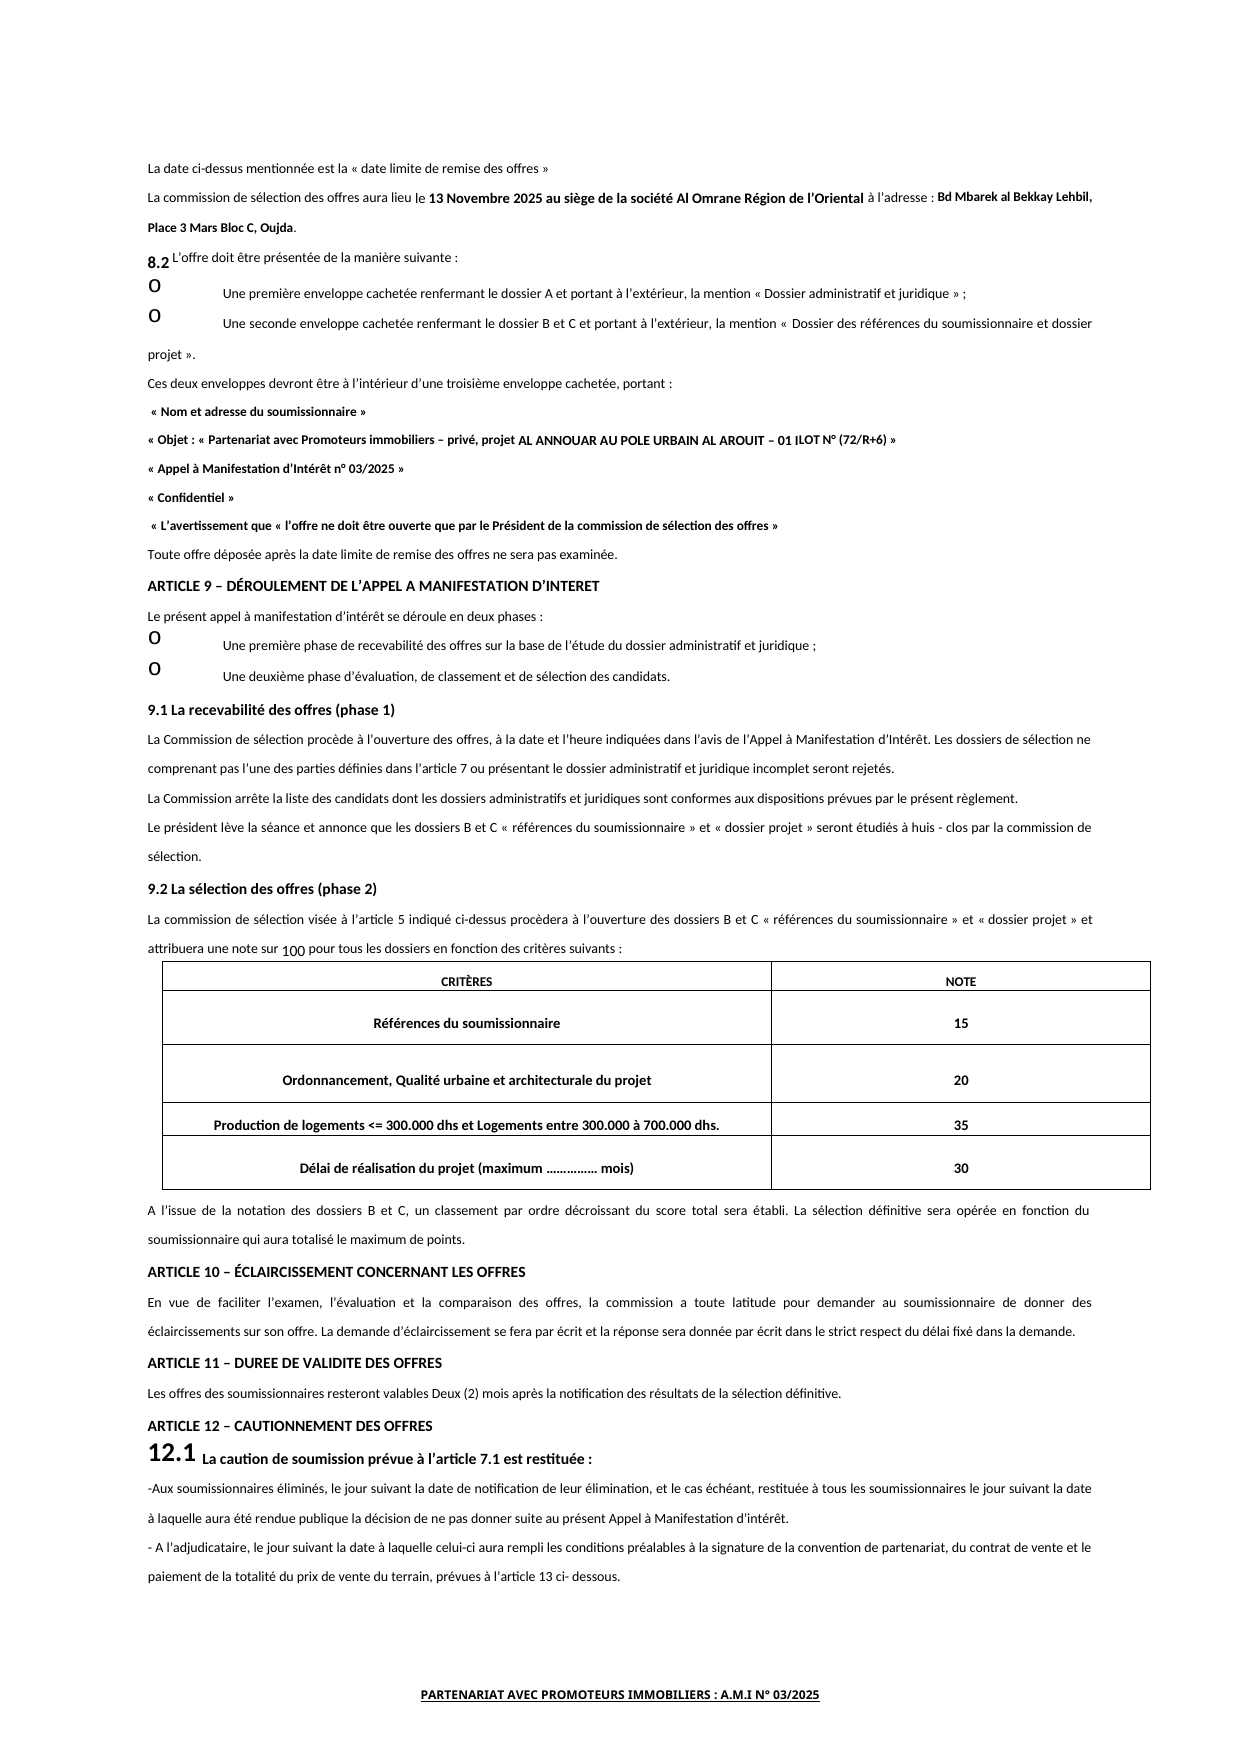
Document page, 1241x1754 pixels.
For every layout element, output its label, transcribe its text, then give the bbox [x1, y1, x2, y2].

text La Commission arrête la liste des candidats dont les dossiers administratifs et juridiques sont conformes aux dispositions prévues par le présent règlement. [147, 777, 1093, 807]
text « L’avertissement que « l’offre ne doit être ouverte que par le Président de la commission de sélection des offres » [147, 505, 1093, 533]
list Une seconde enveloppe cachetée renfermant le dossier B et C et portant à l’extérieur, la mention « Dossier des références du soumissionnaire et dossier projet ». [147, 303, 1093, 363]
text La date ci-dessus mentionnée est la « date limite de remise des offres » [148, 148, 1093, 177]
table_cell 30 [772, 1136, 1150, 1188]
table_cell Références du soumissionnaire [163, 991, 771, 1044]
text « Objet : « Partenariat avec Promoteurs immobiliers – privé, projet AL ANNOUAR AU POLE URBAIN AL AROUIT – 01 ILOT N° (72/R+6) » [147, 420, 1093, 449]
text « Appel à Manifestation d’Intérêt n° 03/2025 » [147, 449, 1093, 477]
text ARTICLE 10 – ÉCLAIRCISSEMENT CONCERNANT LES OFFRES [147, 1248, 1093, 1281]
text Ces deux enveloppes devront être à l’intérieur d’une troisième enveloppe cachetée, portant : [147, 363, 1093, 392]
table_header NOTE [772, 962, 1150, 989]
text Toute offre déposée après la date limite de remise des offres ne sera pas examinée. [147, 533, 1093, 562]
text 8.2 L’offre doit être présentée de la manière suivante : [147, 237, 1093, 272]
text En vue de faciliter l’examen, l’évaluation et la comparaison des offres, la commission a toute latitude pour demander au soumissionnaire de donner des éclaircissements sur son offre. La demande d’éclaircissement se fera par écrit et la réponse sera donnée par écrit dans le strict respect du délai fixé dans la demande. [147, 1281, 1093, 1340]
table_cell Délai de réalisation du projet (maximum …………… mois) [163, 1136, 771, 1188]
list Une deuxième phase d’évaluation, de classement et de sélection des candidats. [147, 655, 1093, 686]
text Le présent appel à manifestation d’intérêt se déroule en deux phases : [147, 596, 1093, 625]
text La commission de sélection des offres aura lieu le 13 Novembre 2025 au siège de la société Al Omrane Région de l’Oriental à l’adresse : Bd Mbarek al Bekkay Lehbil, Place 3 Mars Bloc C, Oujda. [147, 177, 1093, 237]
text Le président lève la séance et annonce que les dossiers B et C « références du soumissionnaire » et « dossier projet » seront étudiés à huis - clos par la commission de sélection. [147, 807, 1093, 865]
text Les offres des soumissionnaires resteront valables Deux (2) mois après la notification des résultats de la sélection définitive. [147, 1373, 1093, 1402]
table_header CRITÈRES [163, 962, 771, 989]
text A l’issue de la notation des dossiers B et C, un classement par ordre décroissant du score total sera établi. La sélection définitive sera opérée en fonction du soumissionnaire qui aura totalisé le maximum de points. [147, 1189, 1093, 1248]
text -Aux soumissionnaires éliminés, le jour suivant la date de notification de leur élimination, et le cas échéant, restituée à tous les soumissionnaires le jour suivant la date à laquelle aura été rendue publique la décision de ne pas donner suite au présent Appel à Manifestation d’intérêt. [148, 1468, 1093, 1527]
list Une première phase de recevabilité des offres sur la base de l’étude du dossier administratif et juridique ; [147, 625, 1093, 655]
text « Confidentiel » [147, 477, 1093, 505]
table_cell Production de logements <= 300.000 dhs et Logements entre 300.000 à 700.000 dhs. [163, 1103, 771, 1135]
text La Commission de sélection procède à l’ouverture des offres, à la date et l’heure indiquées dans l’avis de l’Appel à Manifestation d’Intérêt. Les dossiers de sélection ne comprenant pas l’une des parties définies dans l’article 7 ou présentant le dossier administratif et juridique incomplet seront rejetés. [147, 719, 1093, 777]
text ARTICLE 11 – DUREE DE VALIDITE DES OFFRES [147, 1340, 1093, 1373]
text 9.2 La sélection des offres (phase 2) [147, 865, 1093, 898]
table_cell 20 [772, 1045, 1150, 1102]
text 9.1 La recevabilité des offres (phase 1) [147, 686, 1093, 719]
text ARTICLE 9 – DÉROULEMENT DE L’APPEL A MANIFESTATION D’INTERET [147, 562, 1093, 596]
table_cell Ordonnancement, Qualité urbaine et architecturale du projet [163, 1045, 771, 1102]
text La commission de sélection visée à l’article 5 indiqué ci-dessus procèdera à l’ouverture des dossiers B et C « références du soumissionnaire » et « dossier projet » et attribuera une note sur 100 pour tous les dossiers en fonction des critères suivants : [147, 898, 1093, 961]
list La caution de soumission prévue à l’article 7.1 est restituée : [147, 1435, 1093, 1468]
table_cell 15 [772, 991, 1150, 1044]
list Une première enveloppe cachetée renfermant le dossier A et portant à l’extérieur, la mention « Dossier administratif et juridique » ; [147, 272, 1093, 303]
text « Nom et adresse du soumissionnaire » [147, 392, 1093, 420]
table_cell 35 [772, 1103, 1150, 1135]
text ARTICLE 12 – CAUTIONNEMENT DES OFFRES [147, 1402, 1093, 1435]
text - A l’adjudicataire, le jour suivant la date à laquelle celui-ci aura rempli les conditions préalables à la signature de la convention de partenariat, du contrat de vente et le paiement de la totalité du prix de vente du terrain, prévues à l’article 13 ci- dessous. [148, 1527, 1093, 1585]
